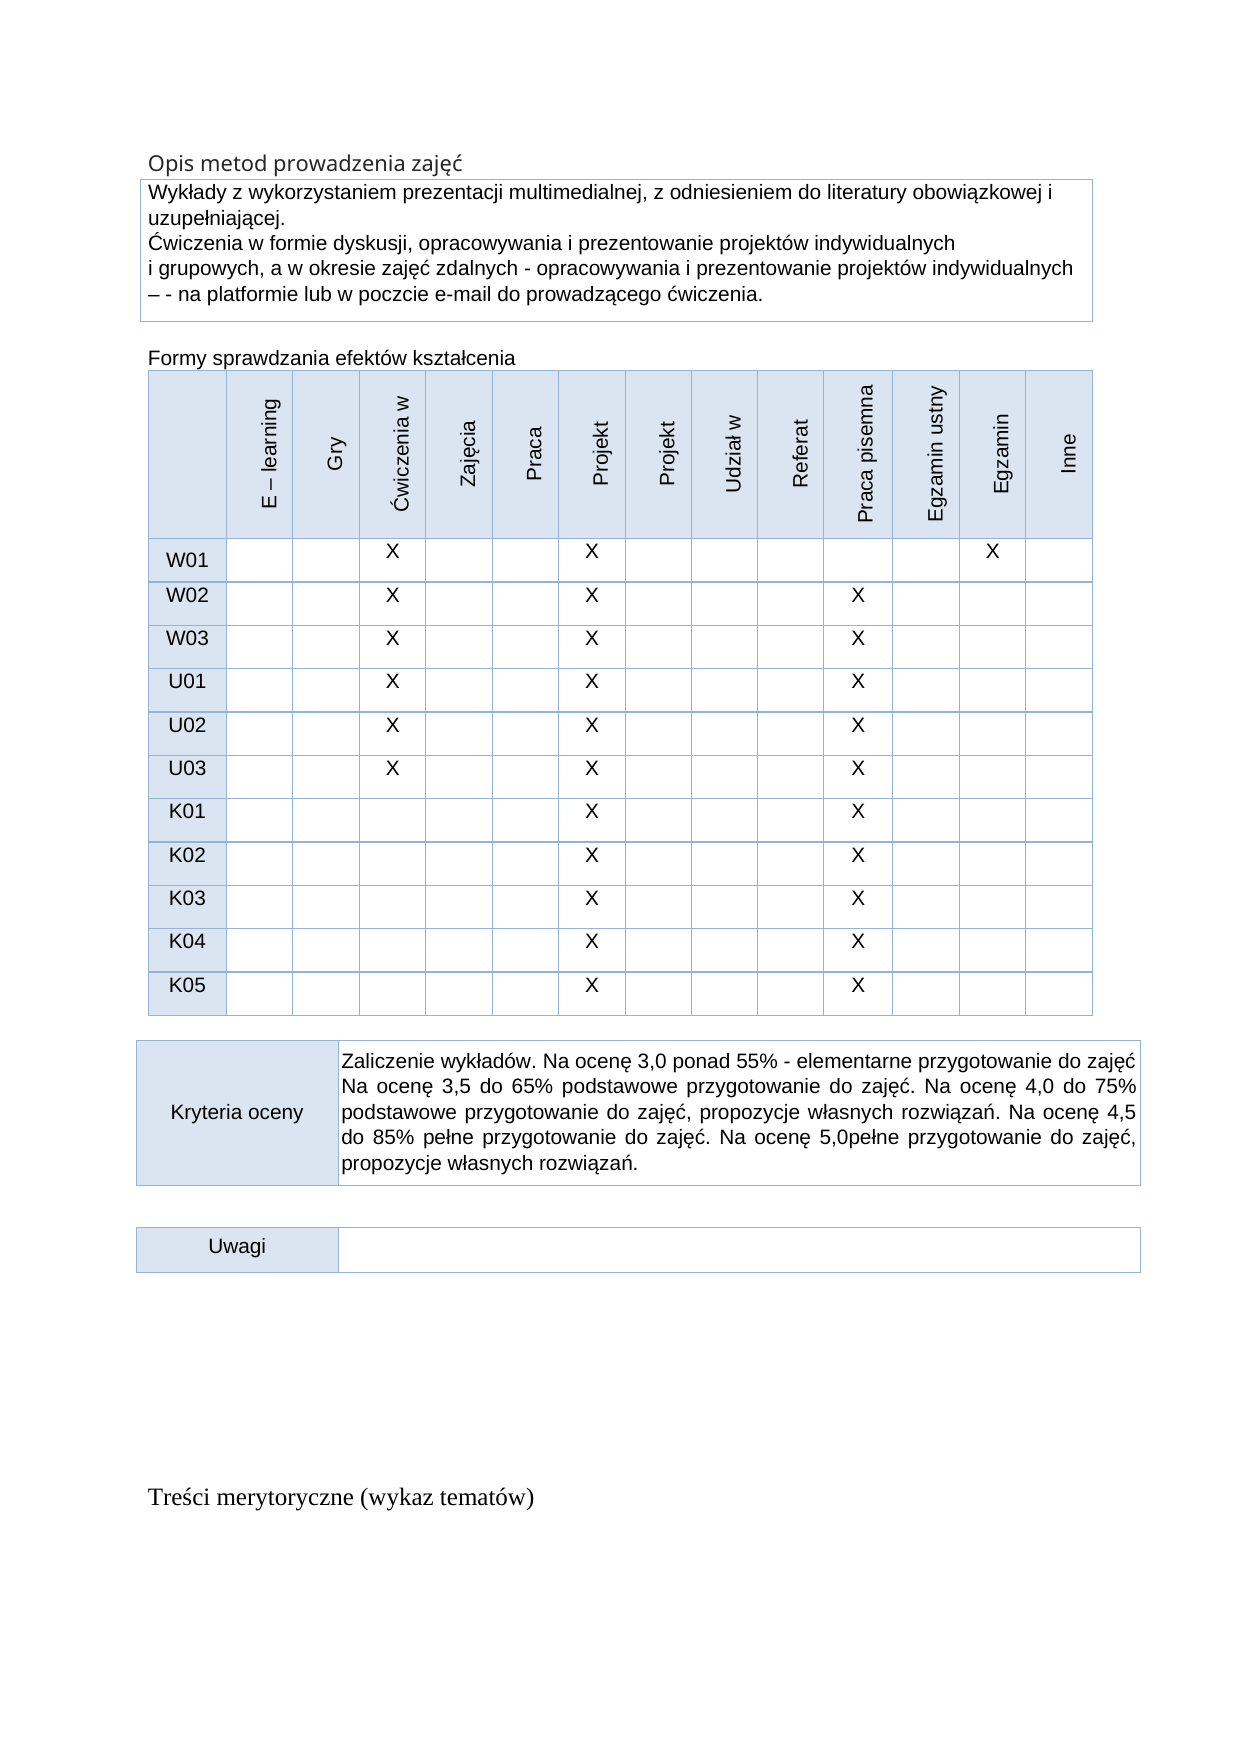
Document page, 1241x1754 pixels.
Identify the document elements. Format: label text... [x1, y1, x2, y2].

table_cell [960, 886, 1025, 928]
table_cell [426, 756, 492, 798]
table_cell [1026, 539, 1092, 581]
table_cell X [360, 756, 425, 798]
table_cell [426, 669, 492, 711]
table_cell [960, 756, 1025, 798]
table_cell W02 [149, 583, 226, 625]
table_cell [692, 626, 757, 668]
table_cell K04 [149, 929, 226, 971]
table_header Inne [1026, 371, 1092, 538]
table_cell [960, 583, 1025, 625]
table_header Egzamin pisemny [960, 371, 1025, 538]
table_cell [1026, 583, 1092, 625]
table_header Zajęcia terenowe [426, 371, 492, 538]
table_cell [360, 799, 425, 841]
table_cell [227, 886, 292, 928]
table_cell [893, 626, 959, 668]
table_cell [626, 973, 691, 1015]
table_cell [1026, 886, 1092, 928]
table_cell [293, 843, 359, 885]
table_cell [626, 713, 691, 755]
table_cell [893, 886, 959, 928]
table_cell X [559, 756, 625, 798]
table_cell [692, 799, 757, 841]
subtitle Opis metod prowadzenia zajęć [148, 148, 1093, 177]
table_cell [1026, 713, 1092, 755]
table_cell K01 [149, 799, 226, 841]
table_cell [227, 539, 292, 581]
table_header Uwagi [137, 1228, 338, 1272]
table_cell [626, 929, 691, 971]
table_cell [426, 929, 492, 971]
table_cell [692, 539, 757, 581]
table_cell X [960, 539, 1025, 581]
table_cell [1026, 929, 1092, 971]
table_cell [293, 713, 359, 755]
table_cell [758, 669, 823, 711]
table_cell [493, 929, 558, 971]
table_cell [293, 886, 359, 928]
table_cell X [824, 713, 892, 755]
table_cell [893, 756, 959, 798]
table_cell X [360, 626, 425, 668]
table_cell [758, 626, 823, 668]
table_cell [758, 713, 823, 755]
table_cell [426, 886, 492, 928]
table_cell X [559, 583, 625, 625]
table_cell [360, 843, 425, 885]
table_cell [960, 713, 1025, 755]
table_cell [758, 799, 823, 841]
table_cell [227, 669, 292, 711]
table_cell [360, 973, 425, 1015]
table_header Projekt grupowy [626, 371, 691, 538]
table_cell [293, 626, 359, 668]
table_cell X [559, 539, 625, 581]
table_cell [426, 583, 492, 625]
table_header [149, 371, 226, 538]
table_cell U03 [149, 756, 226, 798]
table_header Wykłady z wykorzystaniem prezentacji multimedialnej, z odniesieniem do literatury obowiązkowej i uzupełniającej. Ćwiczenia w formie dyskusji, opracowywania i prezentowanie projektów indywidualnych i grupowych, a w okresie zajęć zdalnych - opracowywania i prezentowanie projektów indywidualnych – - na platformie lub w poczcie e-mail do prowadzącego ćwiczenia. [141, 180, 1092, 321]
table_cell X [824, 886, 892, 928]
table_header Gry dydaktyczne [293, 371, 359, 538]
table_cell [227, 799, 292, 841]
table_cell [692, 669, 757, 711]
table_header Egzamin ustny [893, 371, 959, 538]
table_cell [626, 843, 691, 885]
table_cell [960, 929, 1025, 971]
table_cell [493, 626, 558, 668]
table_cell [293, 799, 359, 841]
table_cell [960, 973, 1025, 1015]
table_cell [758, 929, 823, 971]
table_cell [1026, 973, 1092, 1015]
table_cell X [824, 583, 892, 625]
table_cell [893, 973, 959, 1015]
table_cell [626, 626, 691, 668]
table_cell [227, 713, 292, 755]
table_header E – learning [227, 371, 292, 538]
table_cell K05 [149, 973, 226, 1015]
table_cell [426, 539, 492, 581]
table_cell [1026, 799, 1092, 841]
table_cell [692, 886, 757, 928]
table_header Praca laboratoryjna [493, 371, 558, 538]
table_cell [293, 929, 359, 971]
table_cell [1026, 626, 1092, 668]
table_cell [960, 669, 1025, 711]
table_cell X [360, 713, 425, 755]
table_cell [960, 626, 1025, 668]
table_cell [493, 539, 558, 581]
table_cell X [559, 799, 625, 841]
table_cell [360, 929, 425, 971]
table_header Udział w dyskusji [692, 371, 757, 538]
table_cell [493, 756, 558, 798]
table_cell [692, 756, 757, 798]
table_cell [227, 843, 292, 885]
table_cell [893, 799, 959, 841]
table_cell [426, 626, 492, 668]
table_cell [493, 799, 558, 841]
table_cell [227, 929, 292, 971]
table_cell W01 [149, 539, 226, 581]
table_cell [493, 843, 558, 885]
table_cell [493, 886, 558, 928]
table_cell [893, 669, 959, 711]
table_cell [758, 843, 823, 885]
table_cell K03 [149, 886, 226, 928]
table_cell [893, 539, 959, 581]
table_cell [893, 843, 959, 885]
table_cell X [559, 973, 625, 1015]
table_cell [293, 539, 359, 581]
table_cell [626, 669, 691, 711]
table_cell [758, 886, 823, 928]
table_cell [426, 973, 492, 1015]
table_cell X [559, 669, 625, 711]
table_cell [758, 756, 823, 798]
table_cell [758, 583, 823, 625]
table_header Referat [758, 371, 823, 538]
table_cell [227, 626, 292, 668]
table_cell [893, 929, 959, 971]
table_header Projekt indywidualny [559, 371, 625, 538]
table_cell [692, 713, 757, 755]
text Treści merytoryczne (wykaz tematów) [148, 1482, 1093, 1511]
table_cell [893, 713, 959, 755]
table_cell X [824, 669, 892, 711]
table_cell [293, 669, 359, 711]
table_cell [626, 886, 691, 928]
table_cell [293, 973, 359, 1015]
text Formy sprawdzania efektów kształcenia [148, 346, 1093, 370]
table_cell X [824, 929, 892, 971]
table_cell U02 [149, 713, 226, 755]
table_cell [1026, 669, 1092, 711]
table_cell [692, 843, 757, 885]
table_cell X [360, 669, 425, 711]
table_cell X [824, 799, 892, 841]
table_cell [227, 973, 292, 1015]
table_cell [758, 973, 823, 1015]
table_cell [426, 713, 492, 755]
table_cell [824, 539, 892, 581]
table_cell [493, 669, 558, 711]
table_cell [493, 583, 558, 625]
table_header Ćwiczenia w szkole [360, 371, 425, 538]
table_cell [293, 756, 359, 798]
table_cell [960, 799, 1025, 841]
table_cell [692, 929, 757, 971]
table_cell [493, 713, 558, 755]
table_cell [1026, 756, 1092, 798]
table_cell [426, 843, 492, 885]
table_cell [626, 799, 691, 841]
table_cell [493, 973, 558, 1015]
table_cell [293, 583, 359, 625]
table_header Praca pisemna (esej) [824, 371, 892, 538]
table_cell X [824, 843, 892, 885]
table_cell [426, 799, 492, 841]
table_cell [626, 756, 691, 798]
table_cell U01 [149, 669, 226, 711]
table_header Zaliczenie wykładów. Na ocenę 3,0 ponad 55% - elementarne przygotowanie do zajęć Na ocenę 3,5 do 65% podstawowe przygotowanie do zajęć. Na ocenę 4,0 do 75% podstawowe przygotowanie do zajęć, propozycje własnych rozwiązań. Na ocenę 4,5 do 85% pełne przygotowanie do zajęć. Na ocenę 5,0pełne przygotowanie do zajęć, propozycje własnych rozwiązań. [339, 1041, 1140, 1185]
table_cell X [559, 626, 625, 668]
table_header Kryteria oceny [137, 1041, 338, 1185]
table_cell [692, 583, 757, 625]
table_cell X [559, 713, 625, 755]
table_cell X [824, 756, 892, 798]
table_cell [1026, 843, 1092, 885]
table_cell K02 [149, 843, 226, 885]
table_cell X [824, 626, 892, 668]
table_header [339, 1228, 1140, 1272]
table_cell [960, 843, 1025, 885]
table_cell [626, 539, 691, 581]
table_cell X [559, 886, 625, 928]
table_cell W03 [149, 626, 226, 668]
table_cell [227, 583, 292, 625]
table_cell X [559, 929, 625, 971]
table_cell X [559, 843, 625, 885]
table_cell X [360, 539, 425, 581]
table_cell [893, 583, 959, 625]
table_cell [626, 583, 691, 625]
table_cell X [824, 973, 892, 1015]
table_cell [758, 539, 823, 581]
table_cell [227, 756, 292, 798]
table_cell X [360, 583, 425, 625]
table_cell [692, 973, 757, 1015]
table_cell [360, 886, 425, 928]
